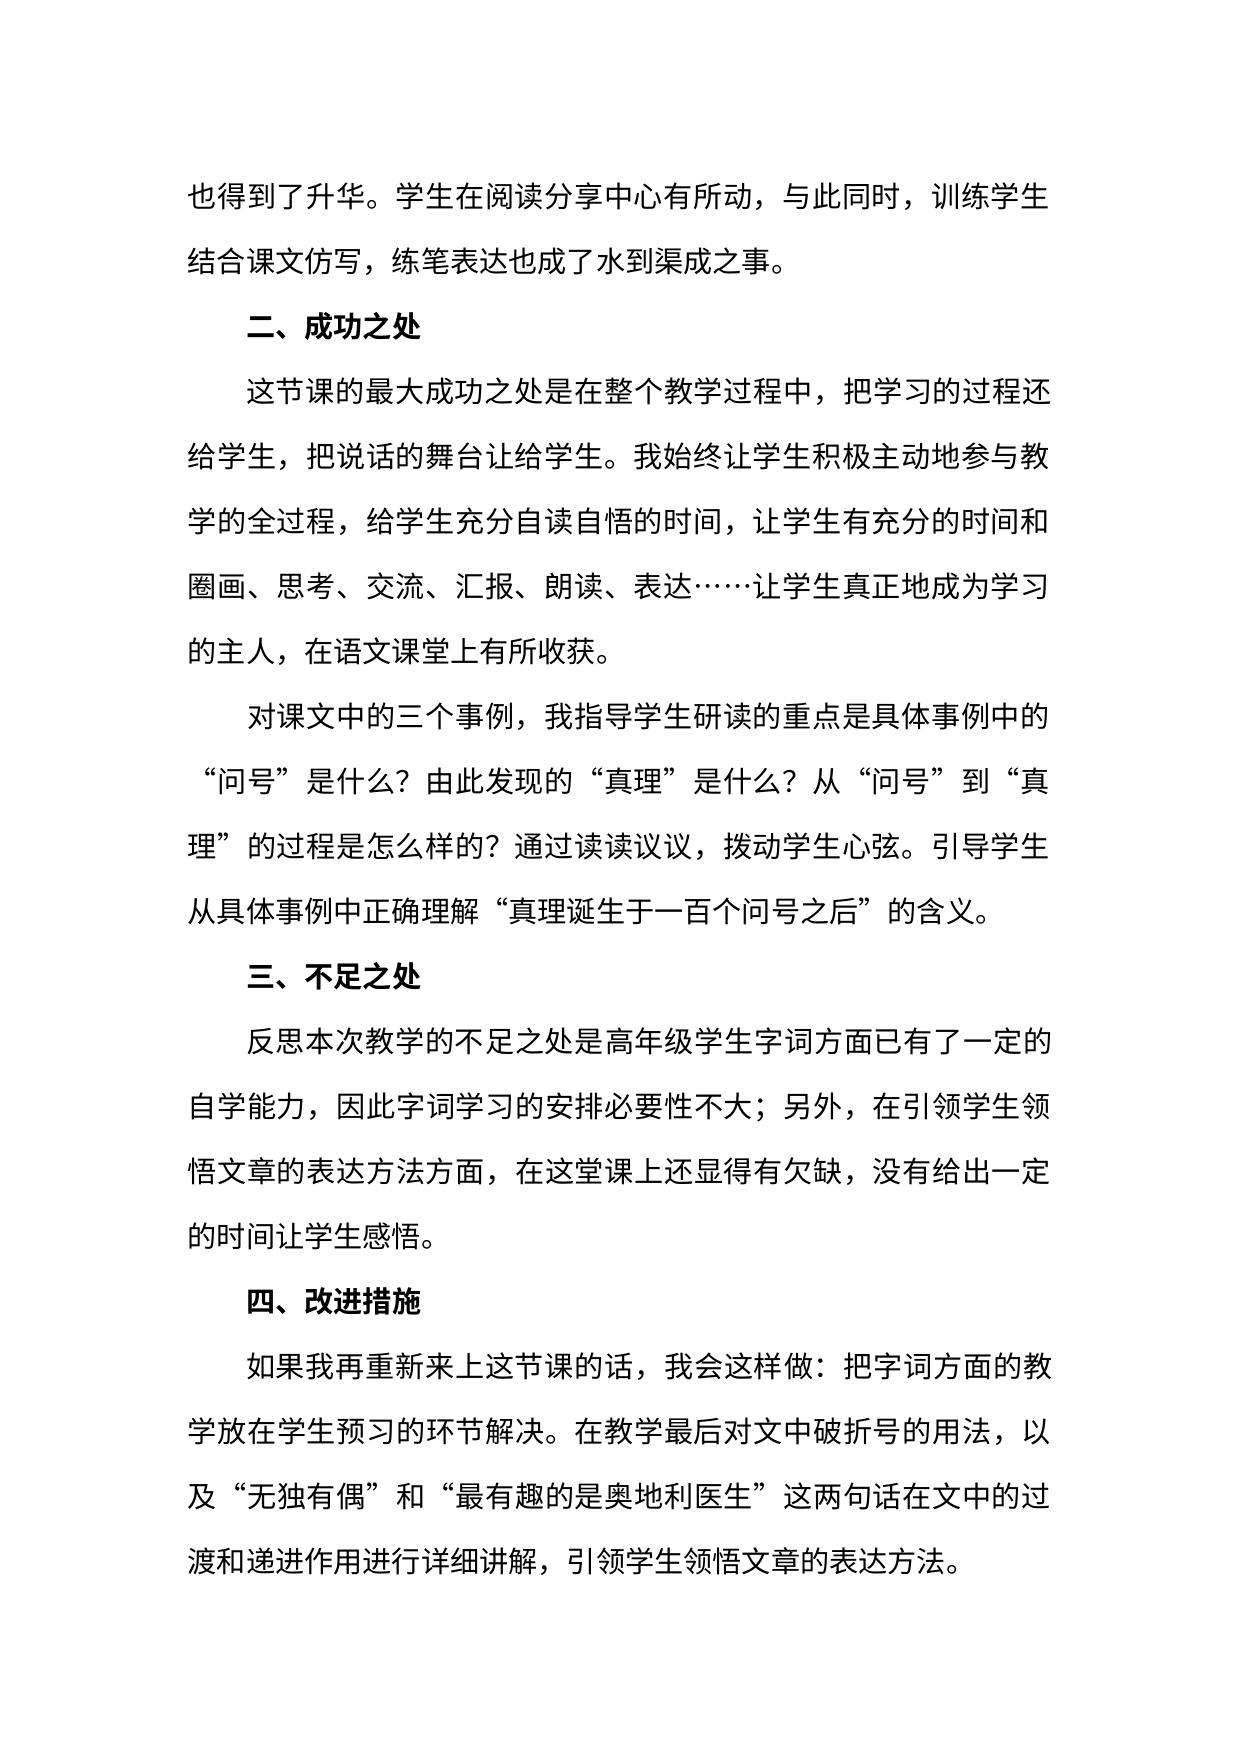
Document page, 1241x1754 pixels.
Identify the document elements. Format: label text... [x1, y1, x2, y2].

text 二、成功之处 [187, 292, 1053, 357]
text 三、不足之处 [187, 942, 1053, 1007]
text 四、改进措施 [187, 1267, 1053, 1332]
text 对课文中的三个事例，我指导学生研读的重点是具体事例中的“问号”是什么？由此发现的“真理”是什么？从“问号”到“真理”的过程是怎么样的？通过读读议议，拨动学生心弦。引导学生从具体事例中正确理解“真理诞生于一百个问号之后”的含义。 [187, 682, 1053, 942]
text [187, 162, 1053, 292]
text 这节课的最大成功之处是在整个教学过程中，把学习的过程还给学生，把说话的舞台让给学生。我始终让学生积极主动地参与教学的全过程，给学生充分自读自悟的时间，让学生有充分的时间和圈画、思考、交流、汇报、朗读、表达……让学生真正地成为学习的主人，在语文课堂上有所收获。 [187, 357, 1053, 682]
text 如果我再重新来上这节课的话，我会这样做：把字词方面的教学放在学生预习的环节解决。在教学最后对文中破折号的用法，以及“无独有偶”和“最有趣的是奥地利医生”这两句话在文中的过渡和递进作用进行详细讲解，引领学生领悟文章的表达方法。 [187, 1332, 1053, 1592]
text 反思本次教学的不足之处是高年级学生字词方面已有了一定的自学能力，因此字词学习的安排必要性不大；另外，在引领学生领悟文章的表达方法方面，在这堂课上还显得有欠缺，没有给出一定的时间让学生感悟。 [187, 1007, 1053, 1267]
